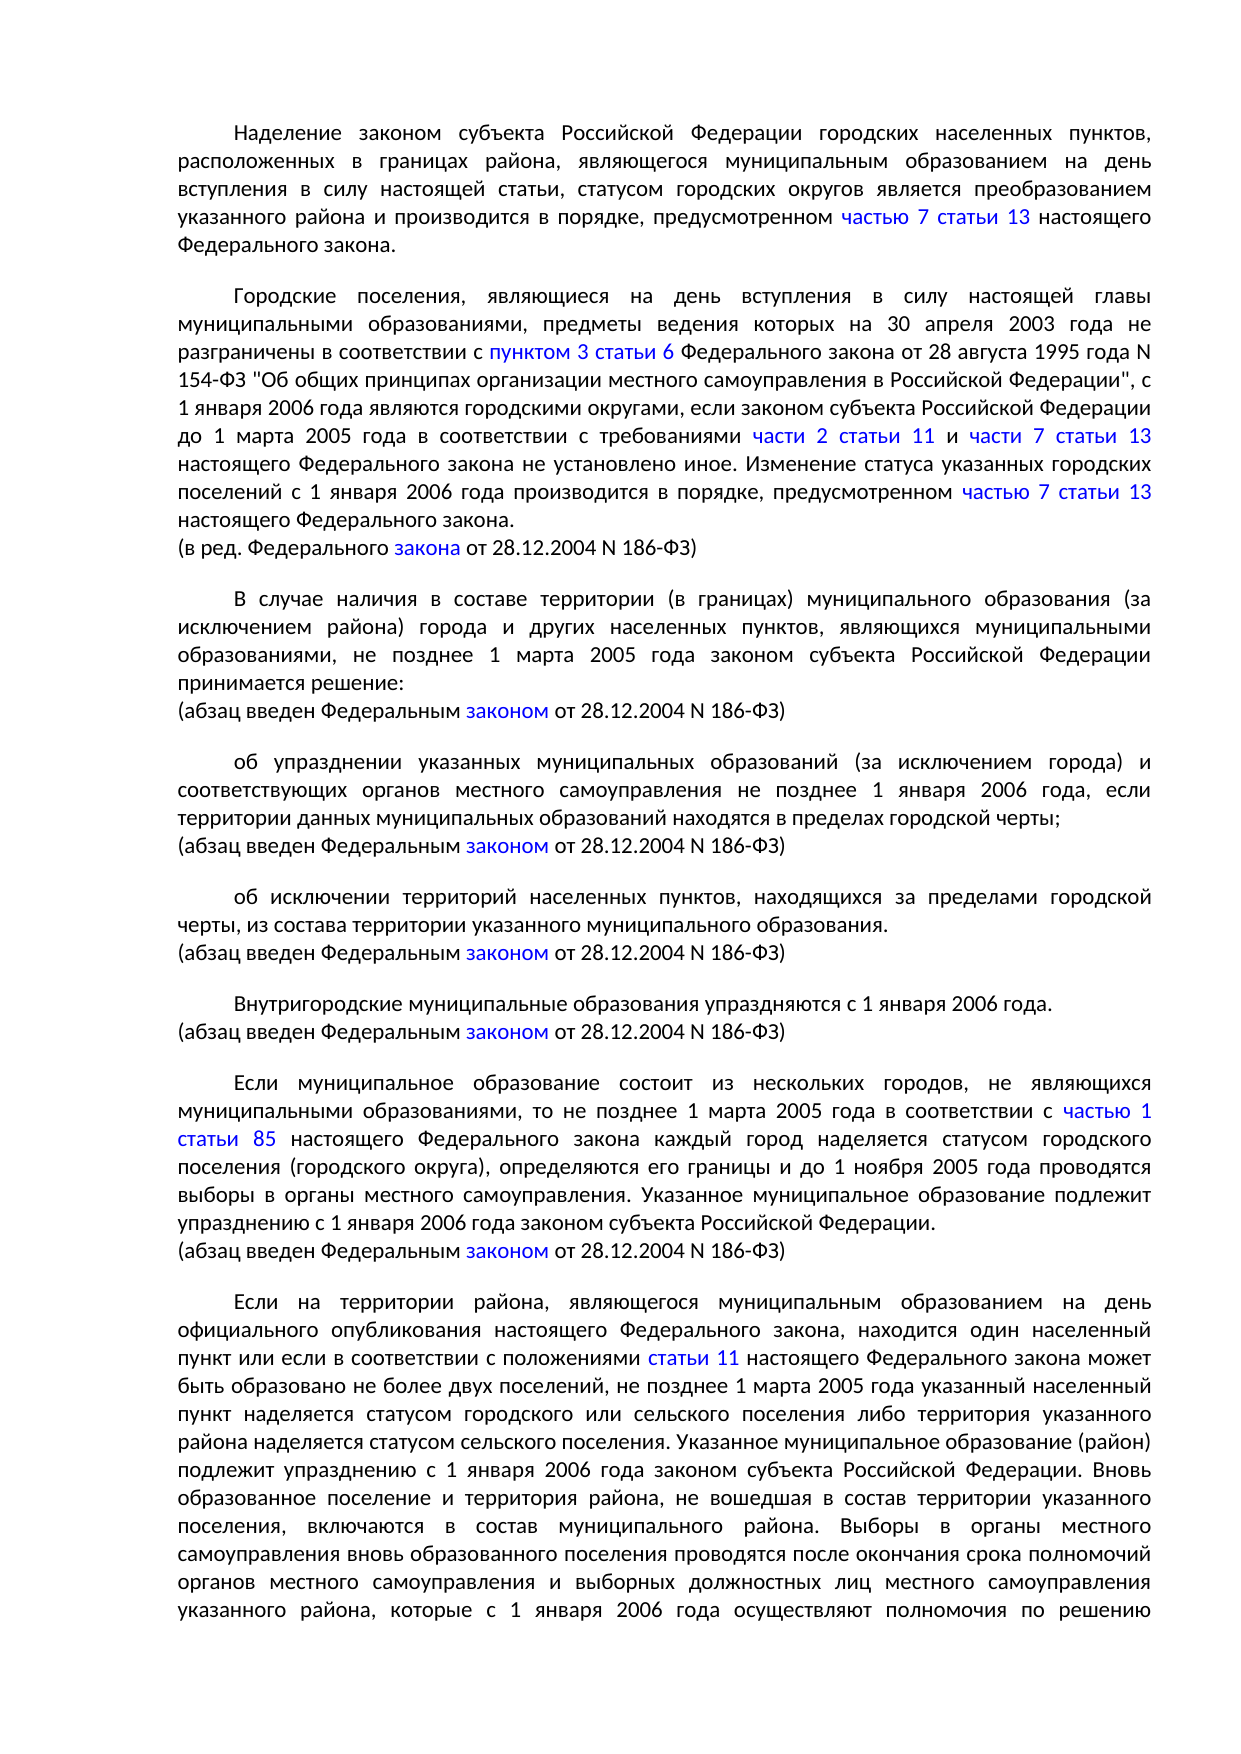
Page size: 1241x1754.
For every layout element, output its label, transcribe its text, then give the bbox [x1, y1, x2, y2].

text Внутригородские муниципальные образования упраздняются с 1 января 2006 года. [177, 989, 1152, 1017]
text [177, 1287, 1152, 1623]
text (абзац введен Федеральным законом от 28.12.2004 N 186-ФЗ) [177, 696, 1152, 724]
text (абзац введен Федеральным законом от 28.12.2004 N 186-ФЗ) [177, 1017, 1152, 1045]
text (абзац введен Федеральным законом от 28.12.2004 N 186-ФЗ) [177, 938, 1152, 966]
text об упразднении указанных муниципальных образований (за исключением города) и соответствующих органов местного самоуправления не позднее 1 января 2006 года, если территории данных муниципальных образований находятся в пределах городской черты; [177, 747, 1152, 831]
text Если муниципальное образование состоит из нескольких городов, не являющихся муниципальными образованиями, то не позднее 1 марта 2005 года в соответствии с частью 1 статьи 85 настоящего Федерального закона каждый город наделяется статусом городского поселения (городского округа), определяются его границы и до 1 ноября 2005 года проводятся выборы в органы местного самоуправления. Указанное муниципальное образование подлежит упразднению с 1 января 2006 года законом субъекта Российской Федерации. [177, 1068, 1152, 1236]
text Наделение законом субъекта Российской Федерации городских населенных пунктов, расположенных в границах района, являющегося муниципальным образованием на день вступления в силу настоящей статьи, статусом городских округов является преобразованием указанного района и производится в порядке, предусмотренном частью 7 статьи 13 настоящего Федерального закона. [177, 118, 1152, 258]
text об исключении территорий населенных пунктов, находящихся за пределами городской черты, из состава территории указанного муниципального образования. [177, 882, 1152, 938]
text Городские поселения, являющиеся на день вступления в силу настоящей главы муниципальными образованиями, предметы ведения которых на 30 апреля 2003 года не разграничены в соответствии с пунктом 3 статьи 6 Федерального закона от 28 августа 1995 года N 154-ФЗ "Об общих принципах организации местного самоуправления в Российской Федерации", с 1 января 2006 года являются городскими округами, если законом субъекта Российской Федерации до 1 марта 2005 года в соответствии с требованиями части 2 статьи 11 и части 7 статьи 13 настоящего Федерального закона не установлено иное. Изменение статуса указанных городских поселений с 1 января 2006 года производится в порядке, предусмотренном частью 7 статьи 13 настоящего Федерального закона. [177, 281, 1152, 533]
text (в ред. Федерального закона от 28.12.2004 N 186-ФЗ) [177, 533, 1152, 561]
text (абзац введен Федеральным законом от 28.12.2004 N 186-ФЗ) [177, 1236, 1152, 1264]
text В случае наличия в составе территории (в границах) муниципального образования (за исключением района) города и других населенных пунктов, являющихся муниципальными образованиями, не позднее 1 марта 2005 года законом субъекта Российской Федерации принимается решение: [177, 584, 1152, 696]
text (абзац введен Федеральным законом от 28.12.2004 N 186-ФЗ) [177, 831, 1152, 859]
